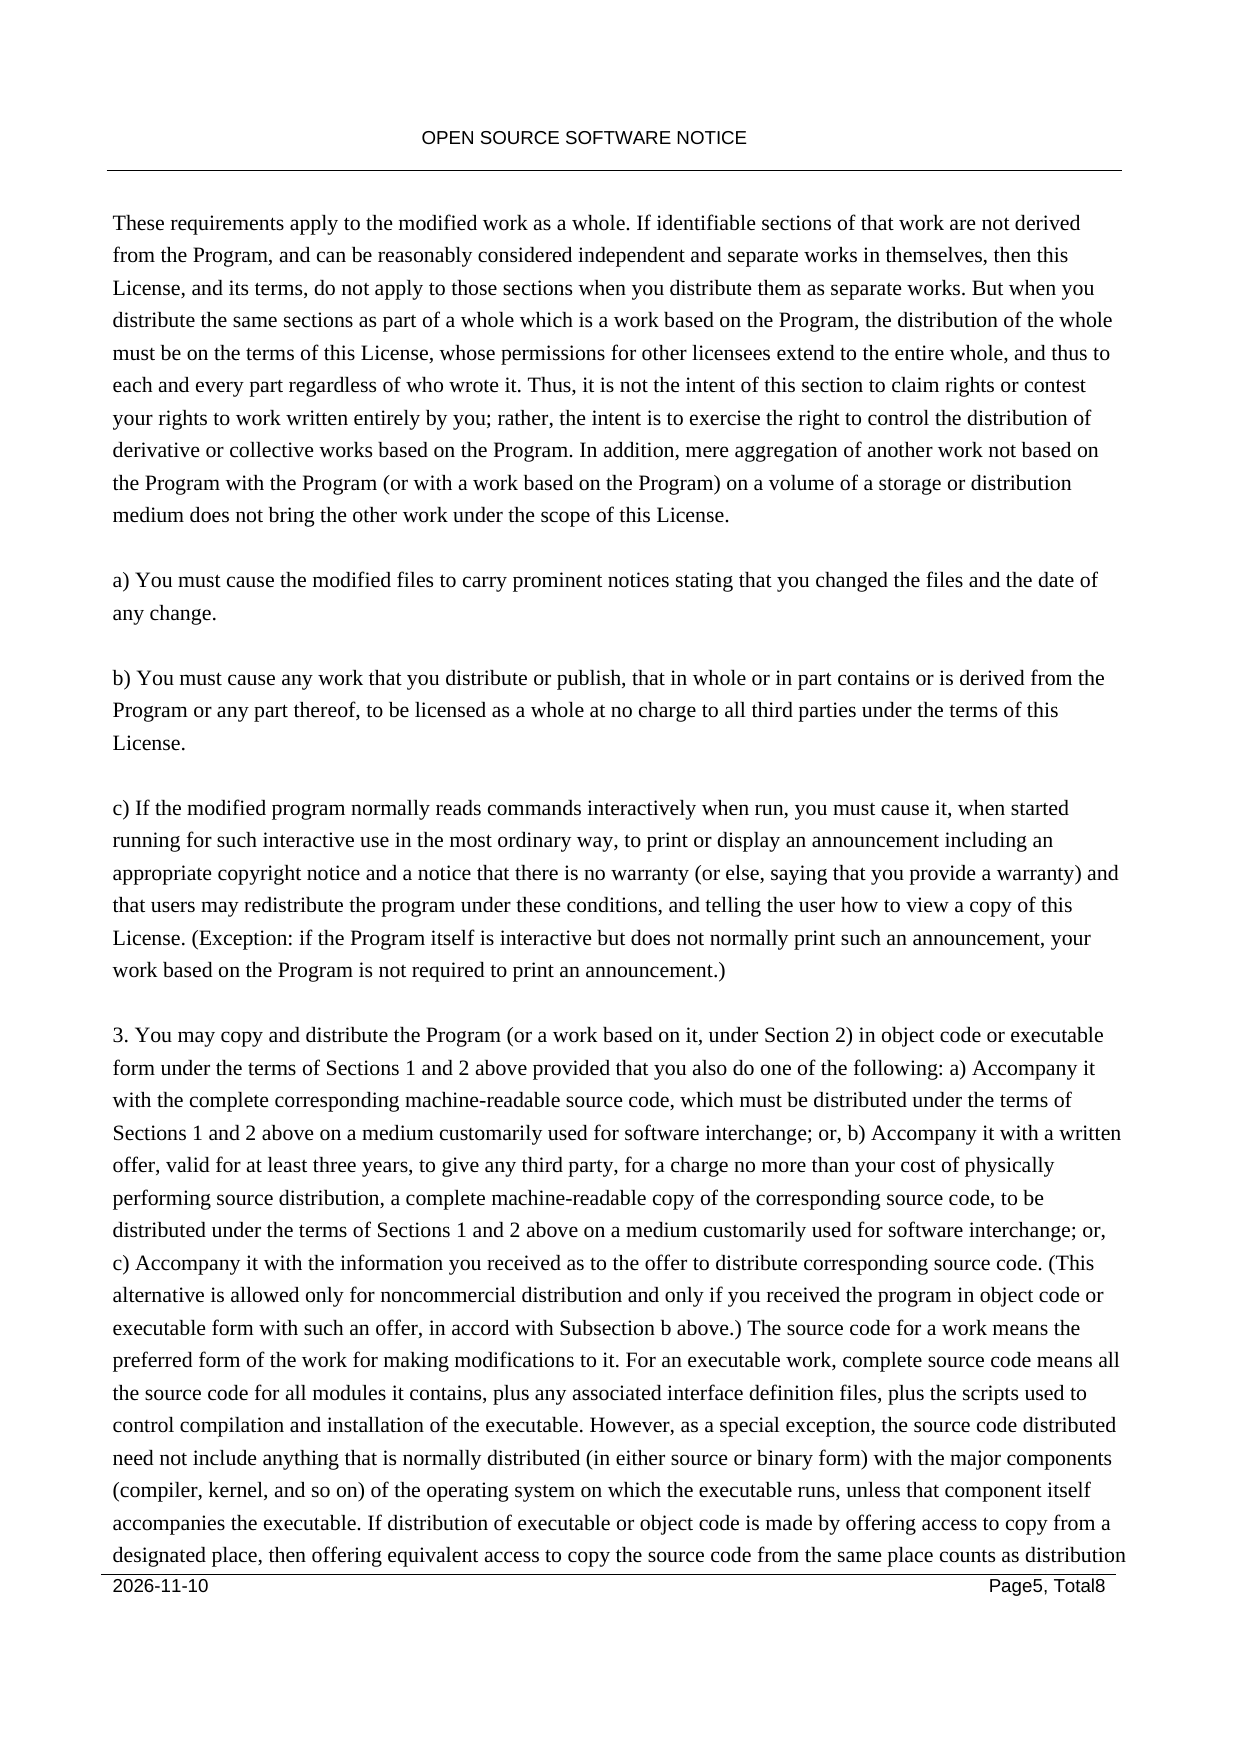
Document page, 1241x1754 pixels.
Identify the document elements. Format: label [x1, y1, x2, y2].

text [112, 206, 1128, 1571]
